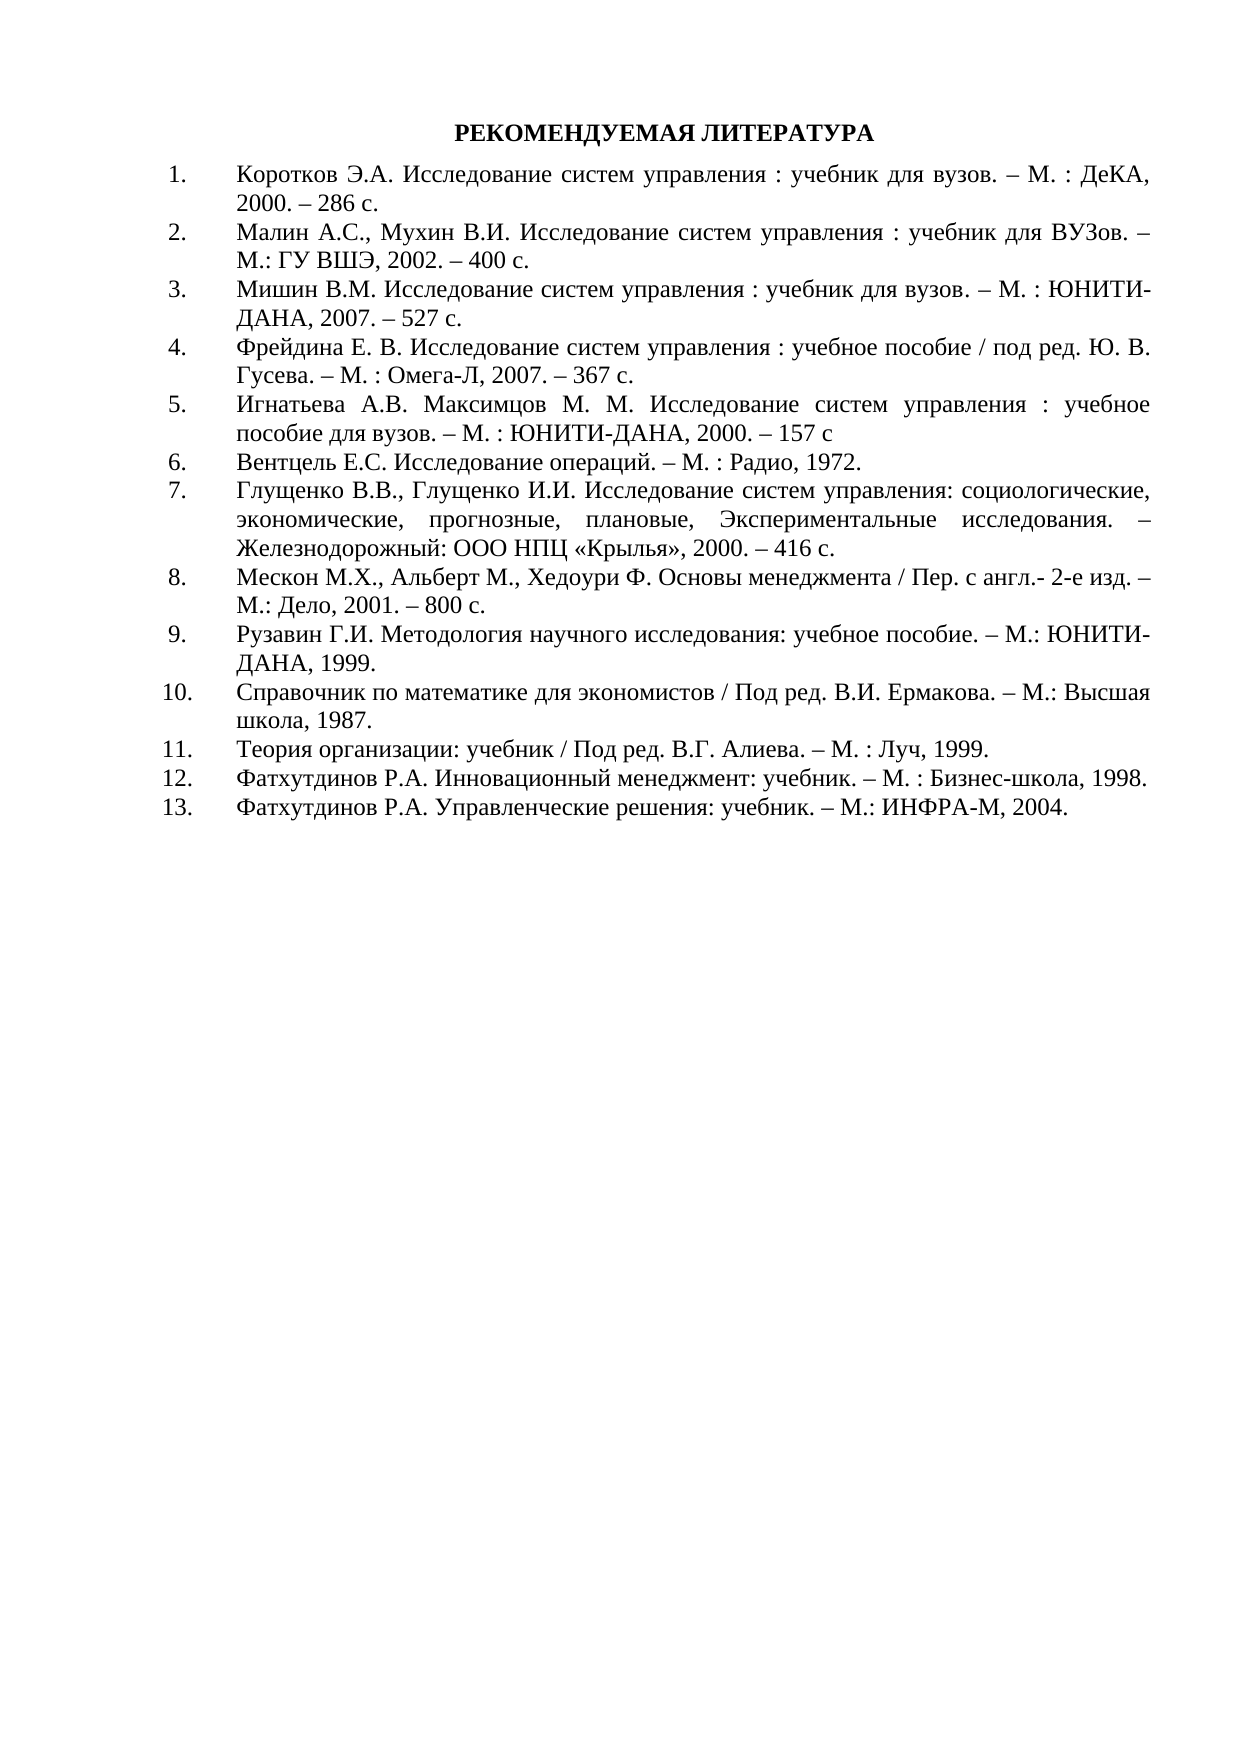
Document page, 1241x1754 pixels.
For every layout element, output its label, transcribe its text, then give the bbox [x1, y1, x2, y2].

text РЕКОМЕНДУЕМАЯ ЛИТЕРАТУРА [177, 118, 1152, 147]
list Теория организации: учебник / Под ред. В.Г. Алиева. – М. : Луч, 1999. [177, 734, 1152, 763]
list Глущенко В.В., Глущенко И.И. Исследование систем управления: социологические, экономические, прогнозные, плановые, Экспериментальные исследования. – Железнодорожный: ООО НПЦ «Крылья», 2000. – 416 с. [177, 476, 1152, 562]
list Фрейдина Е. В. Исследование систем управления : учебное пособие / под ред. Ю. В. Гусева. – М. : Омега-Л, 2007. – 367 с. [177, 332, 1152, 389]
list Справочник по математике для экономистов / Под ред. В.И. Ермакова. – М.: Высшая школа, 1987. [177, 677, 1152, 734]
list Игнатьева А.В. Максимцов М. М. Исследование систем управления : учебное пособие для вузов. – М. : ЮНИТИ-ДАНА, 2000. – 157 с [177, 389, 1152, 447]
list Рузавин Г.И. Методология научного исследования: учебное пособие. – М.: ЮНИТИ-ДАНА, 1999. [177, 619, 1152, 677]
list Мишин В.М. Исследование систем управления : учебник для вузов. – М. : ЮНИТИ-ДАНА, 2007. – 527 с. [177, 274, 1152, 332]
list Вентцель Е.С. Исследование операций. – М. : Радио, 1972. [177, 447, 1152, 476]
list Коротков Э.А. Исследование систем управления : учебник для вузов. – М. : ДеКА, 2000. – 286 с. [177, 159, 1152, 217]
list Мескон М.Х., Альберт М., Хедоури Ф. Основы менеджмента / Пер. с англ.- 2-е изд. – М.: Дело, 2001. – 800 с. [177, 562, 1152, 619]
list Фатхутдинов Р.А. Управленческие решения: учебник. – М.: ИНФРА-М, 2004. [177, 792, 1152, 821]
list Фатхутдинов Р.А. Инновационный менеджмент: учебник. – М. : Бизнес-школа, 1998. [177, 763, 1152, 792]
list Малин А.С., Мухин В.И. Исследование систем управления : учебник для ВУЗов. – М.: ГУ ВШЭ, 2002. – 400 с. [177, 217, 1152, 274]
